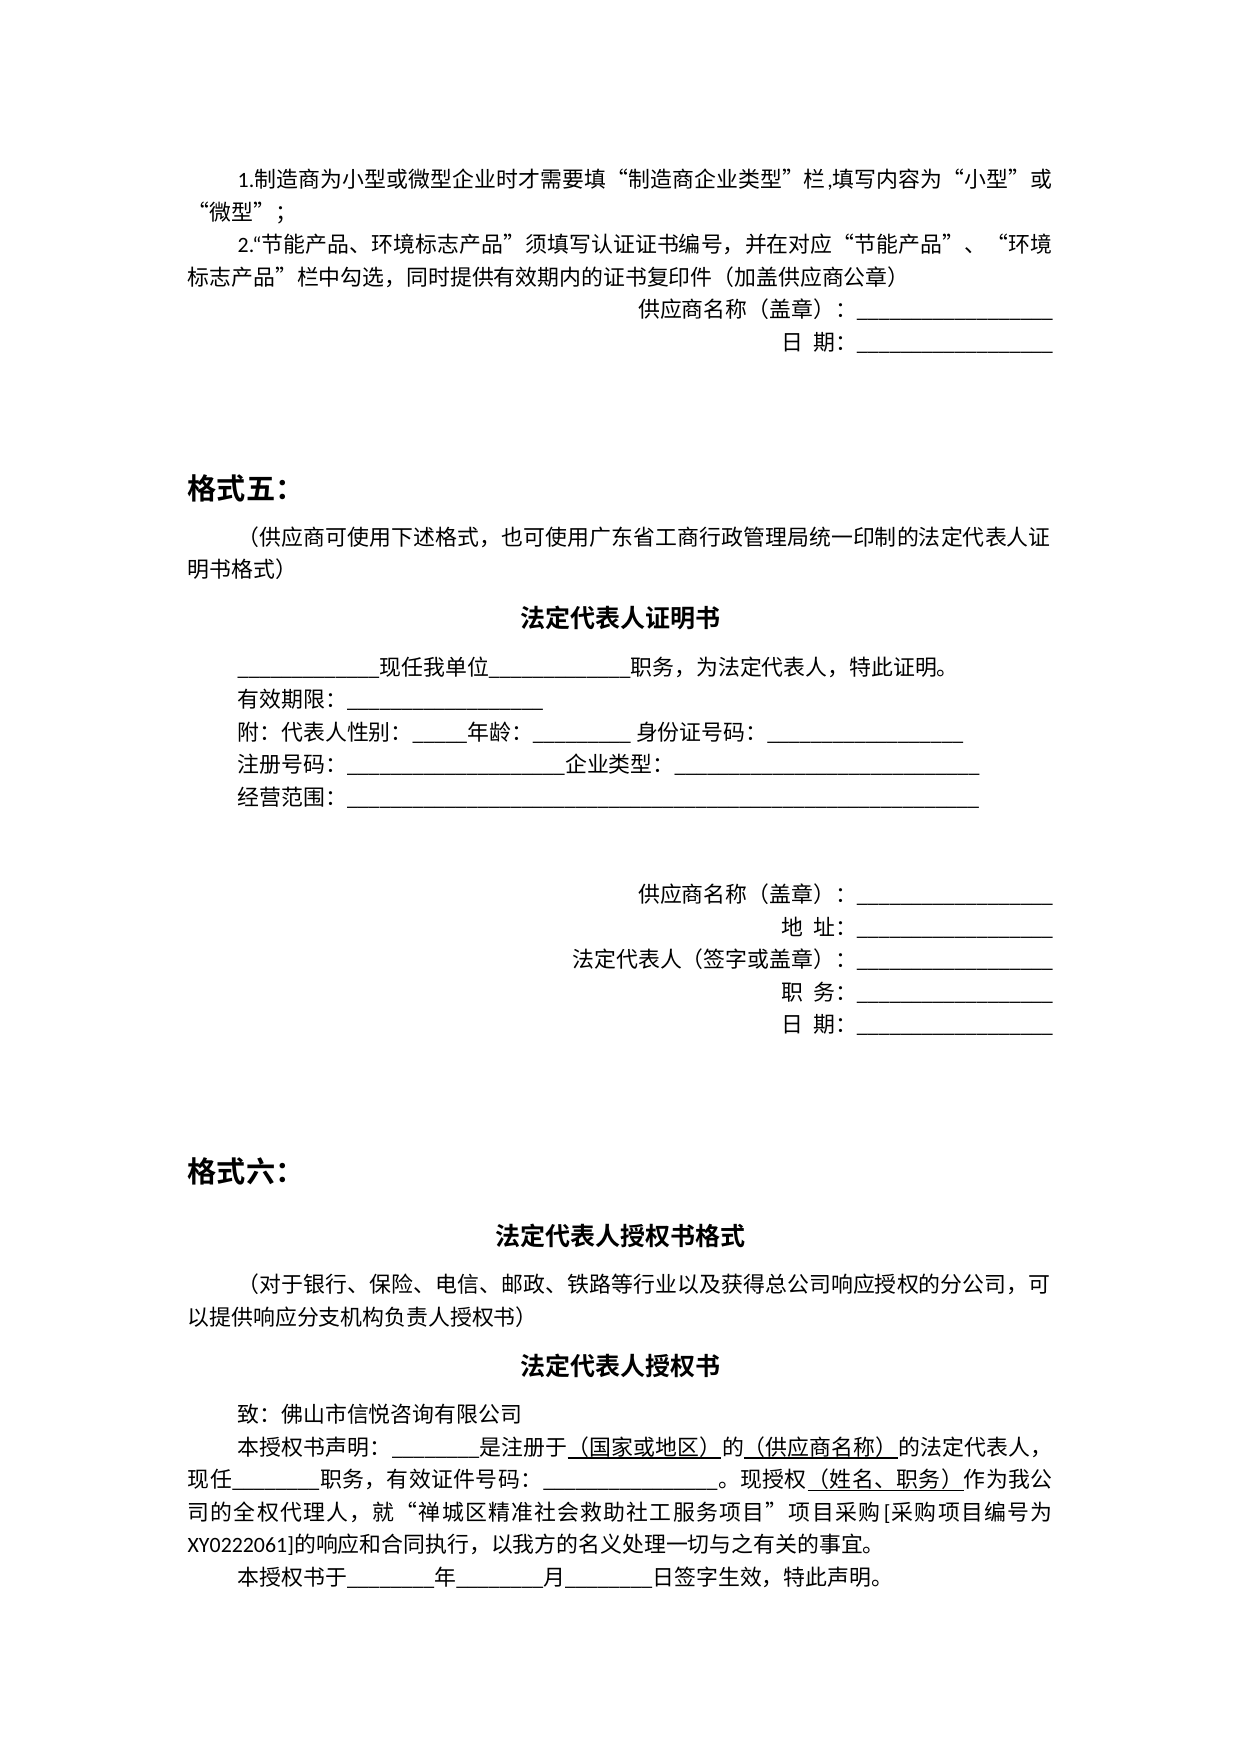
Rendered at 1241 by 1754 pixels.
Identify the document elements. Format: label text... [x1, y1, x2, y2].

text 致：佛山市信悦咨询有限公司 [187, 1397, 1053, 1429]
text 供应商名称（盖章）：__________________ [187, 877, 1053, 909]
text 法定代表人证明书 [187, 584, 1053, 649]
text （对于银行、保险、电信、邮政、铁路等行业以及获得总公司响应授权的分公司，可以提供响应分支机构负责人授权书） [187, 1267, 1053, 1332]
text 本授权书声明：________是注册于（国家或地区）的（供应商名称）的法定代表人，现任________职务，有效证件号码：________________。现授权（姓名、职务）作为我公司的全权代理人，就“禅城区精准社会救助社工服务项目”项目采购[采购项目编号为XY0222061]的响应和合同执行，以我方的名义处理一切与之有关的事宜。 [187, 1429, 1053, 1559]
text 地 址：__________________ [187, 909, 1053, 942]
text 格式五： [187, 454, 1053, 519]
text 注册号码：____________________企业类型：____________________________ [187, 747, 1053, 779]
text 供应商名称（盖章）：__________________ [187, 292, 1053, 324]
text 法定代表人授权书 [187, 1332, 1053, 1397]
text 日 期：__________________ [187, 324, 1053, 357]
text 职 务：__________________ [187, 974, 1053, 1007]
text 格式六： [187, 1137, 1053, 1202]
text 法定代表人（签字或盖章）：__________________ [187, 942, 1053, 974]
text _____________现任我单位_____________职务，为法定代表人，特此证明。 [187, 649, 1053, 682]
text 法定代表人授权书格式 [187, 1202, 1053, 1267]
text 2.“节能产品、环境标志产品”须填写认证证书编号，并在对应“节能产品”、“环境标志产品”栏中勾选，同时提供有效期内的证书复印件（加盖供应商公章） [187, 227, 1053, 292]
text 有效期限：__________________ [187, 682, 1053, 714]
text 附：代表人性别：_____年龄：_________ 身份证号码：__________________ [187, 714, 1053, 747]
text 日 期：__________________ [187, 1007, 1053, 1039]
text 1.制造商为小型或微型企业时才需要填“制造商企业类型”栏,填写内容为“小型”或“微型”； [187, 162, 1053, 227]
text 本授权书于________年________月________日签字生效，特此声明。 [187, 1559, 1053, 1592]
text （供应商可使用下述格式，也可使用广东省工商行政管理局统一印制的法定代表人证明书格式） [187, 519, 1053, 584]
text 经营范围：__________________________________________________________ [187, 779, 1053, 812]
